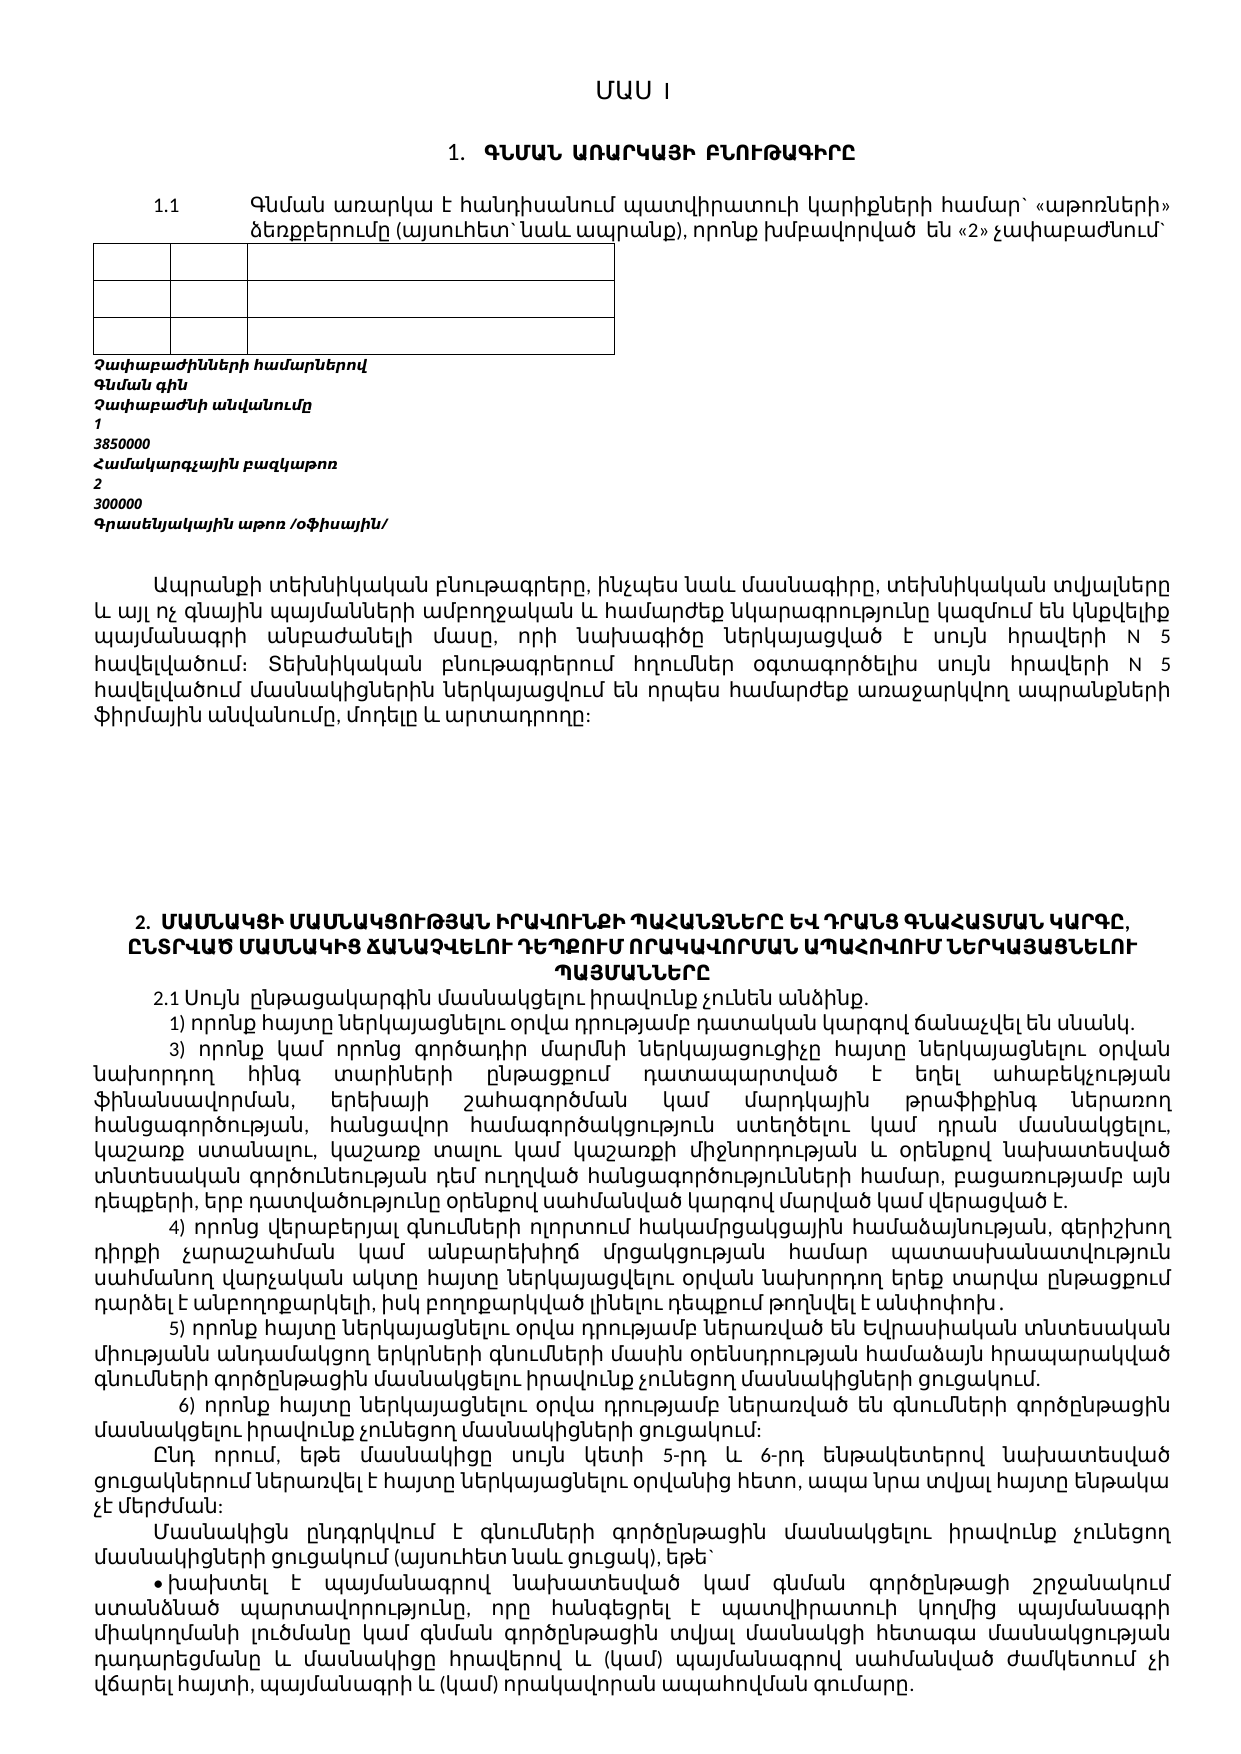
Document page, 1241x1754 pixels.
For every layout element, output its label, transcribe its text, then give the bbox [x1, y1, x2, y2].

text 5) որոնք հայտը ներկայացնելու օրվա դրությամբ ներառված են Եվրասիական տնտեսական միությանն անդամակցող երկրների գնումների մասին օրենսդրության համաձայն հրապարակված գնումների գործընթացին մասնակցելու իրավունք չունեցող մասնակիցների ցուցակում. [94, 1316, 1171, 1392]
text 2.1 Սույն ընթացակարգին մասնակցելու իրավունք չունեն անձինք. [94, 985, 1171, 1011]
list ԳՆՄԱՆ ԱՌԱՐԿԱՅԻ ԲՆՈՒԹԱԳԻՐԸ [131, 136, 1171, 167]
text Ապրանքի տեխնիկական բնութագրերը, ինչպես նաև մասնագիրը, տեխնիկական տվյալները և այլ ոչ գնային պայմանների ամբողջական և համարժեք նկարագրությունը կազմում են կնքվելիք պայմանագրի անբաժանելի մասը, որի նախագիծը ներկայացված է սույն հրավերի N 5 հավելվածում։ Տեխնիկական բնութագրերում հղումներ օգտագործելիս սույն հրավերի N 5 հավելվածում մասնակիցներին ներկայացվում են որպես համարժեք առաջարկվող ապրանքների ֆիրմային անվանումը, մոդելը և արտադրողը: [94, 572, 1171, 728]
text 1) որոնք հայտը ներկայացնելու օրվա դրությամբ դատական կարգով ճանաչվել են սնանկ. [94, 1011, 1171, 1036]
text 2. ՄԱՍՆԱԿՑԻ ՄԱՍՆԱԿՑՈՒԹՅԱՆ ԻՐԱՎՈՒՆՔԻ ՊԱՀԱՆՋՆԵՐԸ ԵՎ ԴՐԱՆՑ ԳՆԱՀԱՏՄԱՆ ԿԱՐԳԸ, ԸՆՏՐՎԱԾ ՄԱՍՆԱԿԻՑ ՃԱՆԱՉՎԵԼՈՒ ԴԵՊՔՈՒՄ ՈՐԱԿԱՎՈՐՄԱՆ ԱՊԱՀՈՎՈՒՄ ՆԵՐԿԱՅԱՑՆԵԼՈՒ ՊԱՅՄԱՆՆԵՐԸ [94, 909, 1171, 985]
text Ընդ որում, եթե մասնակիցը սույն կետի 5-րդ և 6-րդ ենթակետերով նախատեսված ցուցակներում ներառվել է հայտը ներկայացնելու օրվանից հետո, ապա նրա տվյալ հայտը ենթակա չէ մերժման: [94, 1443, 1171, 1519]
text 6) որոնք հայտը ներկայացնելու օրվա դրությամբ ներառված են գնումների գործընթացին մասնակցելու իրավունք չունեցող մասնակիցների ցուցակում: [94, 1392, 1171, 1443]
text Մասնակիցն ընդգրկվում է գնումների գործընթացին մասնակցելու իրավունք չունեցող մասնակիցների ցուցակում (այսուհետ նաև ցուցակ), եթե` [94, 1519, 1171, 1570]
text 4) որոնց վերաբերյալ գնումների ոլորտում հակամրցակցային համաձայնության, գերիշխող դիրքի չարաշահման կամ անբարեխիղճ մրցակցության համար պատասխանատվություն սահմանող վարչական ակտը հայտը ներկայացվելու օրվան նախորդող երեք տարվա ընթացքում դարձել է անբողոքարկելի, իսկ բողոքարկված լինելու դեպքում թողնվել է անփոփոխ․ [94, 1214, 1171, 1316]
text ՄԱՍ I [94, 75, 1171, 106]
text 3) որոնք կամ որոնց գործադիր մարմնի ներկայացուցիչը հայտը ներկայացնելու օրվան նախորդող հինգ տարիների ընթացքում դատապարտված է եղել ահաբեկչության ֆինանսավորման, երեխայի շահագործման կամ մարդկային թրաֆիքինգ ներառող հանցագործության, հանցավոր համագործակցություն ստեղծելու կամ դրան մասնակցելու, կաշառք ստանալու, կաշառք տալու կամ կաշառքի միջնորդության և օրենքով նախատեսված տնտեսական գործունեության դեմ ուղղված հանցագործությունների համար, բացառությամբ այն դեպքերի, երբ դատվածությունը օրենքով սահմանված կարգով մարված կամ վերացված է. [94, 1036, 1171, 1214]
text • խախտել է պայմանագրով նախատեսված կամ գնման գործընթացի շրջանակում ստանձնած պարտավորությունը, որը հանգեցրել է պատվիրատուի կողմից պայմանագրի միակողմանի լուծմանը կամ գնման գործընթացին տվյալ մասնակցի հետագա մասնակցության դադարեցմանը և մասնակիցը հրավերով և (կամ) պայմանագրով սահմանված ժամկետում չի վճարել հայտի, պայմանագրի և (կամ) որակավորան ապահովման գումարը. [94, 1570, 1171, 1697]
subtitle Գնման առարկա է հանդիսանում պատվիրատուի կարիքների համար` «աթոռների» ձեռքբերումը (այսուհետ` նաև ապրանք), որոնք խմբավորված են «2» չափաբաժնում` [153, 192, 1171, 243]
